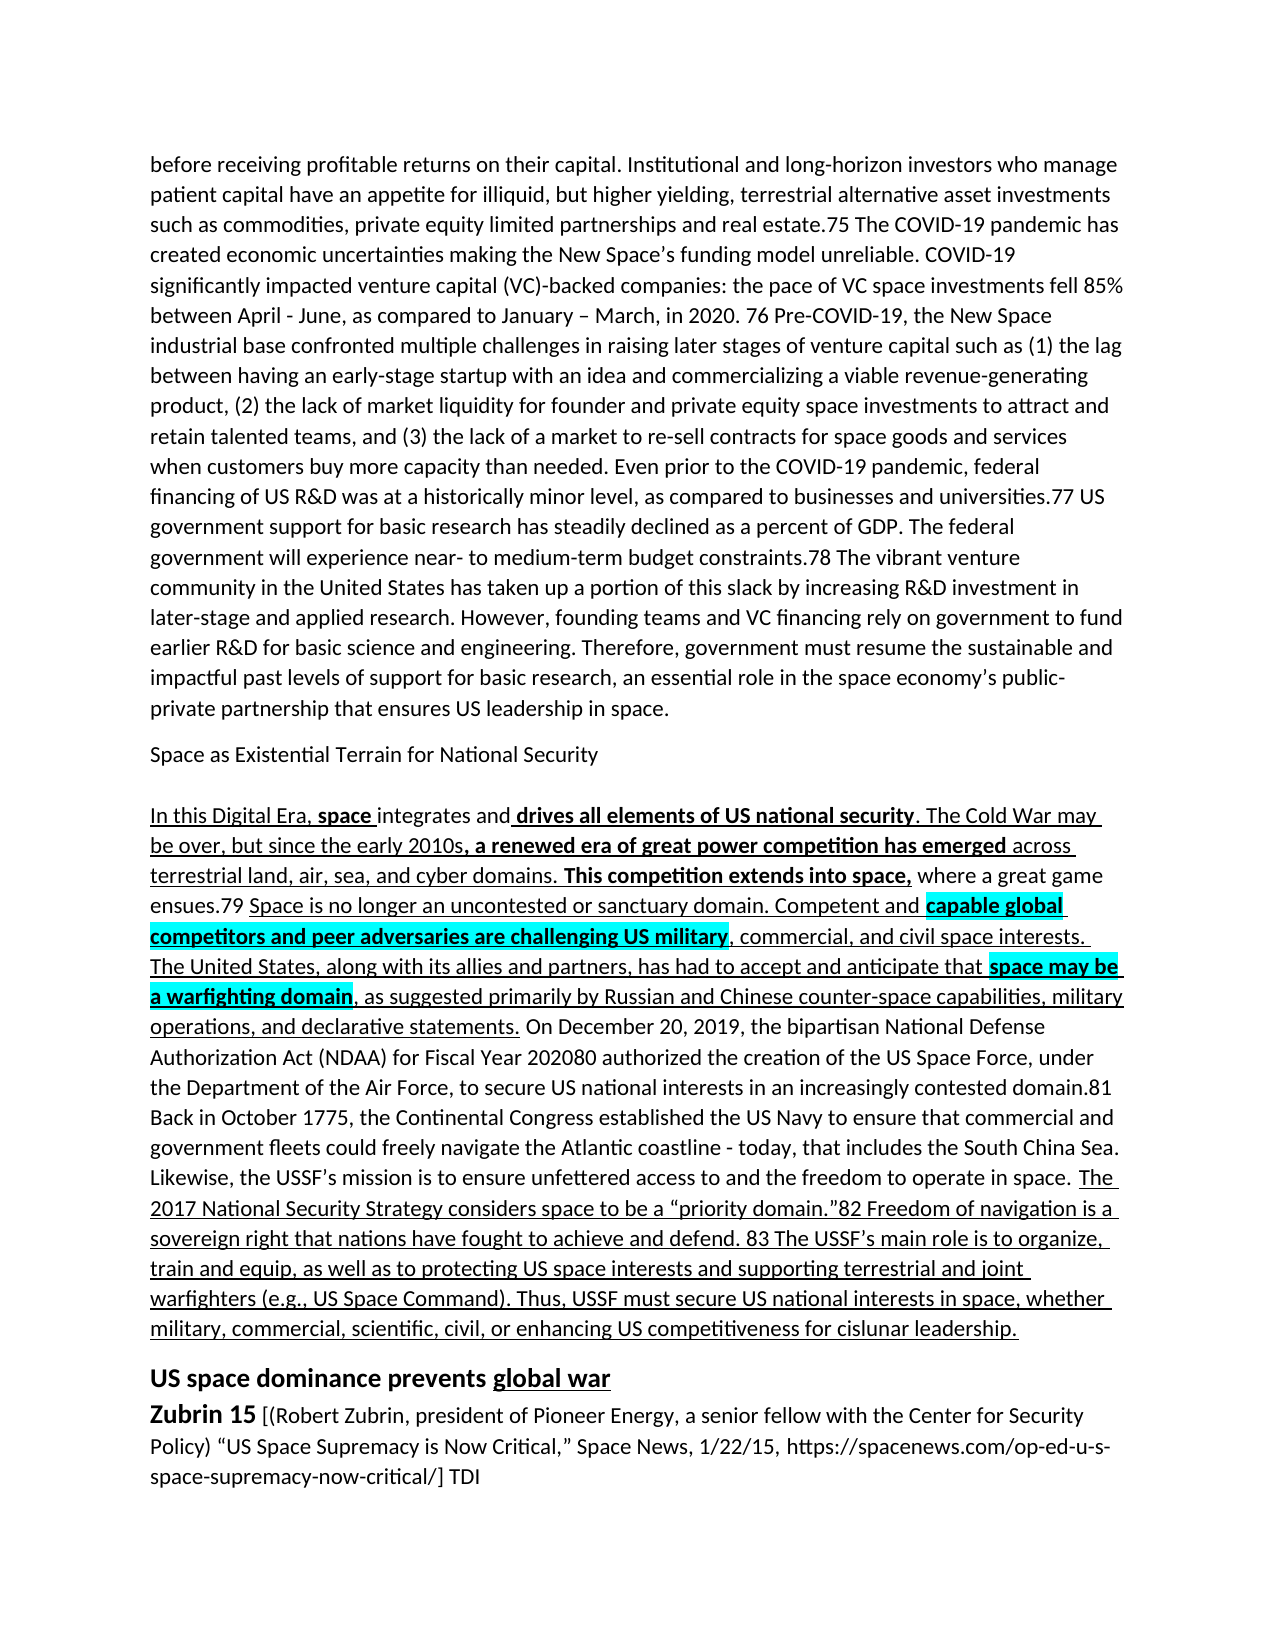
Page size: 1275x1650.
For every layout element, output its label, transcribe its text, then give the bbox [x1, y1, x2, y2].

subtitle US space dominance prevents global war [150, 1361, 1125, 1394]
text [150, 150, 1125, 722]
text Space as Existential Terrain for National Security In this Digital Era, space integrates and drives all elements of US national security. The Cold War may be over, but since the early 2010s, a renewed era of great power competition has emerged across terrestrial land, air, sea, and cyber domains. This competition extends into space, where a great game ensues.79 Space is no longer an uncontested or sanctuary domain. Competent and capable global competitors and peer adversaries are challenging US military, commercial, and civil space interests. The United States, along with its allies and partners, has had to accept and anticipate that space may be a warfighting domain, as suggested primarily by Russian and Chinese counter-space capabilities, military operations, and declarative statements. On December 20, 2019, the bipartisan National Defense Authorization Act (NDAA) for Fiscal Year 202080 authorized the creation of the US Space Force, under the Department of the Air Force, to secure US national interests in an increasingly contested domain.81 Back in October 1775, the Continental Congress established the US Navy to ensure that commercial and government fleets could freely navigate the Atlantic coastline - today, that includes the South China Sea. Likewise, the USSF’s mission is to ensure unfettered access to and the freedom to operate in space. The 2017 National Security Strategy considers space to be a “priority domain.”82 Freedom of navigation is a sovereign right that nations have fought to achieve and defend. 83 The USSF’s main role is to organize, train and equip, as well as to protecting US space interests and supporting terrestrial and joint warfighters (e.g., US Space Command). Thus, USSF must secure US national interests in space, whether military, commercial, scientific, civil, or enhancing US competitiveness for cislunar leadership. [150, 741, 1125, 1343]
text Zubrin 15 [(Robert Zubrin, president of Pioneer Energy, a senior fellow with the Center for Security Policy) “US Space Supremacy is Now Critical,” Space News, 1/22/15, https://spacenews.com/op-ed-u-s-space-supremacy-now-critical/] TDI [150, 1397, 1125, 1491]
